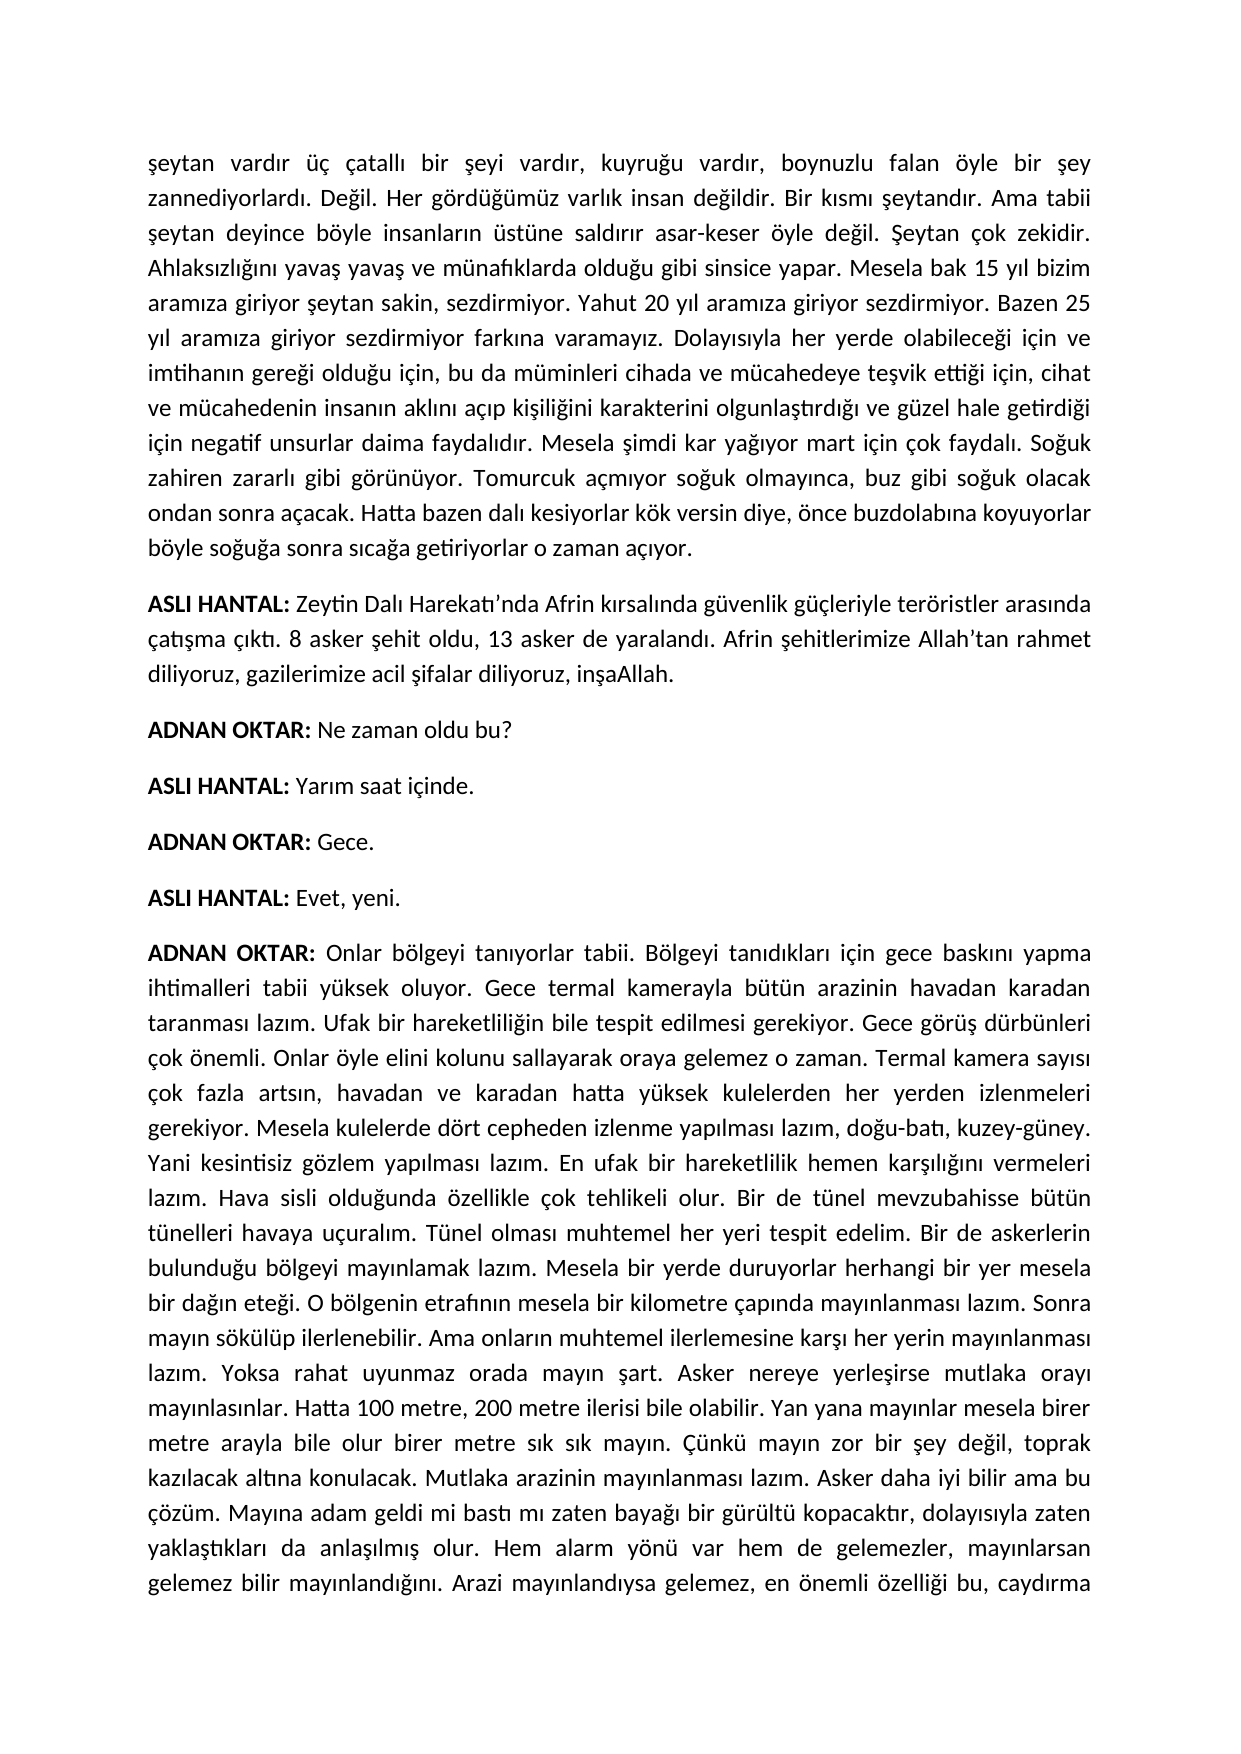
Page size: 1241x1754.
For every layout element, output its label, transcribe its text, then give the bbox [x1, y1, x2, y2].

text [148, 938, 1093, 1598]
text ASLI HANTAL: Yarım saat içinde. [148, 770, 1093, 801]
text ADNAN OKTAR: Ne zaman oldu bu? [148, 714, 1093, 745]
text ASLI HANTAL: Zeytin Dalı Harekatı’nda Afrin kırsalında güvenlik güçleriyle teröristler arasında çatışma çıktı. 8 asker şehit oldu, 13 asker de yaralandı. Afrin şehitlerimize Allah’tan rahmet diliyoruz, gazilerimize acil şifalar diliyoruz, inşaAllah. [148, 588, 1093, 689]
text ASLI HANTAL: Evet, yeni. [148, 882, 1093, 912]
text ADNAN OKTAR: Gece. [148, 826, 1093, 856]
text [148, 148, 1093, 563]
